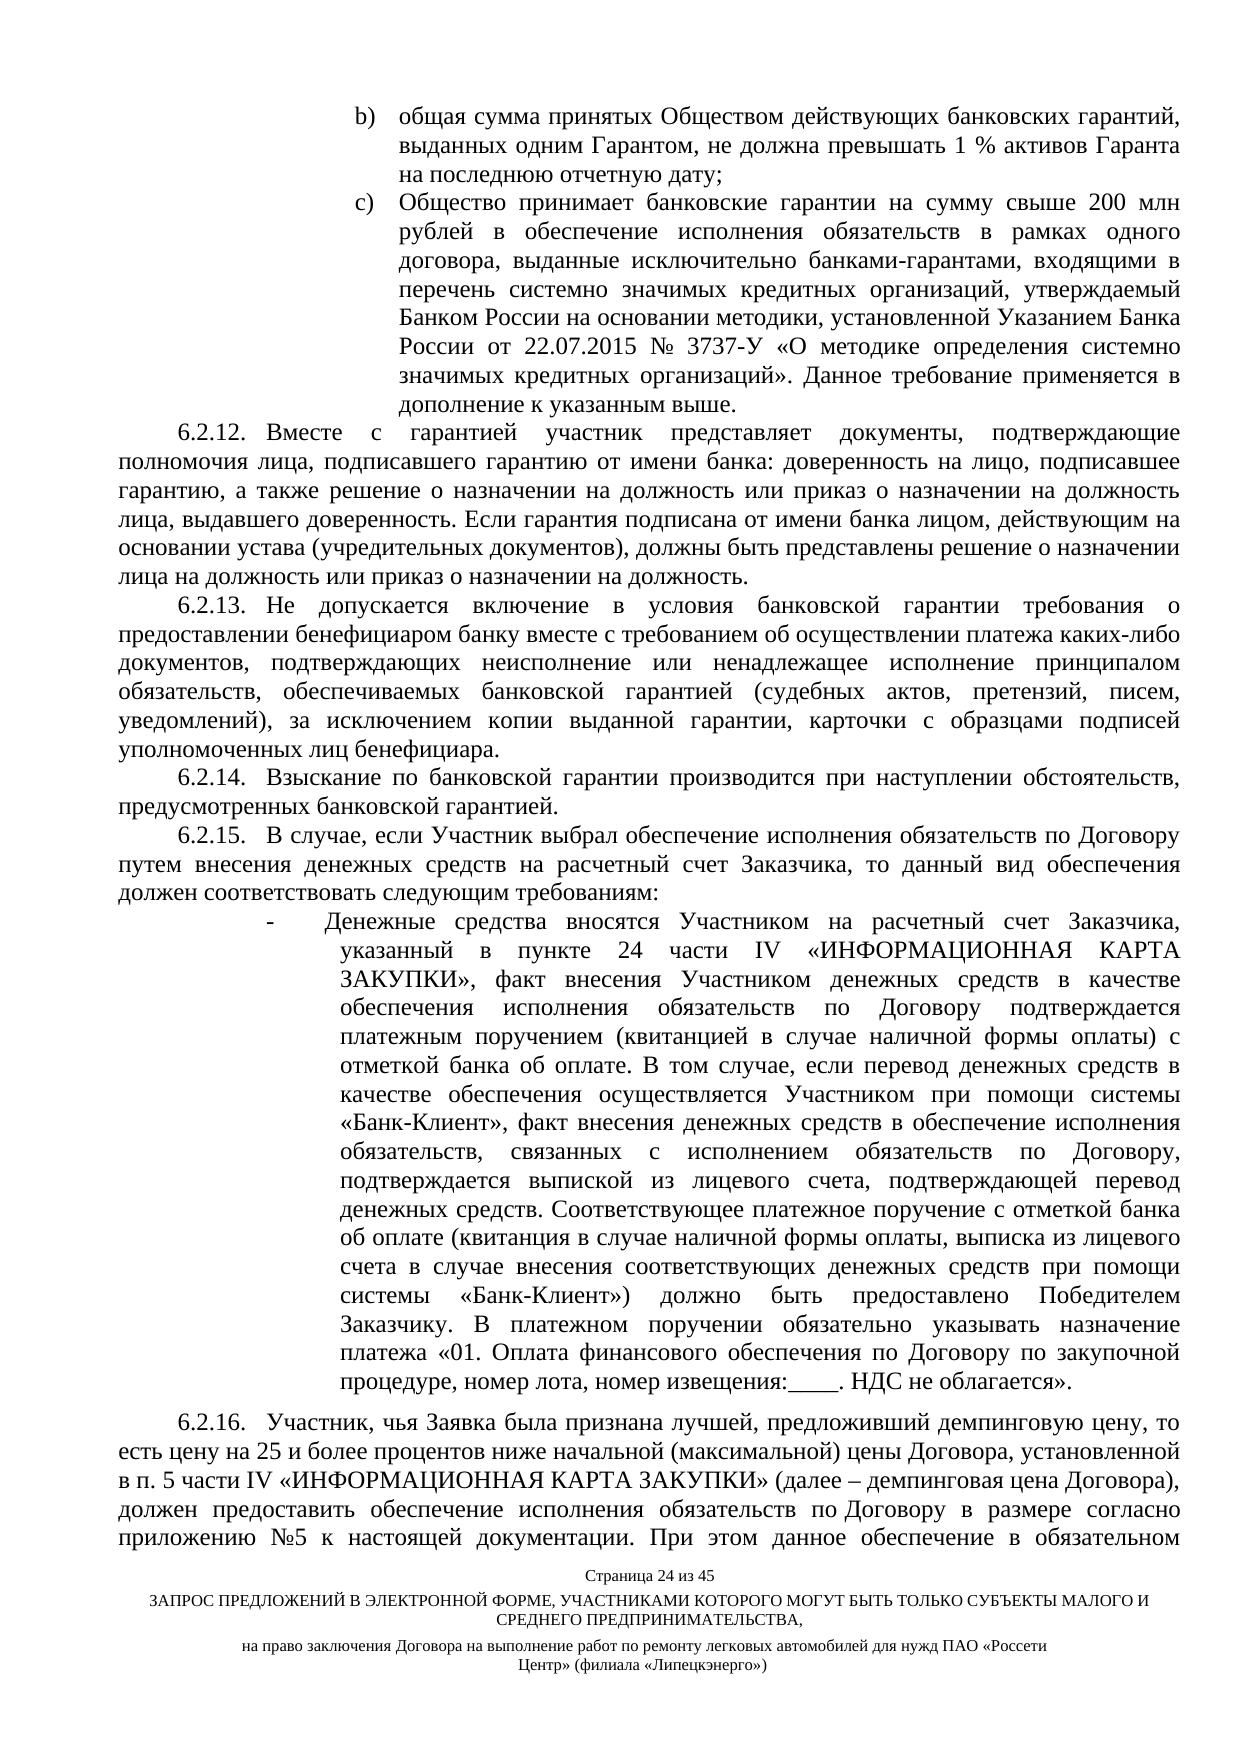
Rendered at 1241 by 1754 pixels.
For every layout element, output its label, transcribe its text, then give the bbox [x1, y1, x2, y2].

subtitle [118, 1407, 1181, 1551]
subtitle Вместе с гарантией участник представляет документы, подтверждающие полномочия лица, подписавшего гарантию от имени банка: доверенность на лицо, подписавшее гарантию, а также решение о назначении на должность или приказ о назначении на должность лица, выдавшего доверенность. Если гарантия подписана от имени банка лицом, действующим на основании устава (учредительных документов), должны быть представлены решение о назначении лица на должность или приказ о назначении на должность. [118, 417, 1181, 590]
list общая сумма принятых Обществом действующих банковских гарантий, выданных одним Гарантом, не должна превышать 1 % активов Гаранта на последнюю отчетную дату; [354, 101, 1181, 187]
subtitle Взыскание по банковской гарантии производится при наступлении обстоятельств, предусмотренных банковской гарантией. [118, 762, 1181, 820]
subtitle В случае, если Участник выбрал обеспечение исполнения обязательств по Договору путем внесения денежных средств на расчетный счет Заказчика, то данный вид обеспечения должен соответствовать следующим требованиям: [118, 820, 1181, 906]
subtitle Не допускается включение в условия банковской гарантии требования о предоставлении бенефициаром банку вместе с требованием об осуществлении платежа каких-либо документов, подтверждающих неисполнение или ненадлежащее исполнение принципалом обязательств, обеспечиваемых банковской гарантией (судебных актов, претензий, писем, уведомлений), за исключением копии выданной гарантии, карточки с образцами подписей уполномоченных лиц бенефициара. [118, 590, 1181, 762]
list Общество принимает банковские гарантии на сумму свыше 200 млн рублей в обеспечение исполнения обязательств в рамках одного договора, выданные исключительно банками-гарантами, входящими в перечень системно значимых кредитных организаций, утверждаемый Банком России на основании методики, установленной Указанием Банка России от 22.07.2015 № 3737-У «О методике определения системно значимых кредитных организаций». Данное требование применяется в дополнение к указанным выше. [354, 187, 1181, 417]
list Денежные средства вносятся Участником на расчетный счет Заказчика, указанный в пункте 24 части IV «ИНФОРМАЦИОННАЯ КАРТА ЗАКУПКИ», факт внесения Участником денежных средств в качестве обеспечения исполнения обязательств по Договору подтверждается платежным поручением (квитанцией в случае наличной формы оплаты) с отметкой банка об оплате. В том случае, если перевод денежных средств в качестве обеспечения осуществляется Участником при помощи системы «Банк-Клиент», факт внесения денежных средств в обеспечение исполнения обязательств, связанных с исполнением обязательств по Договору, подтверждается выпиской из лицевого счета, подтверждающей перевод денежных средств. Соответствующее платежное поручение с отметкой банка об оплате (квитанция в случае наличной формы оплаты, выписка из лицевого счета в случае внесения соответствующих денежных средств при помощи системы «Банк-Клиент») должно быть предоставлено Победителем Заказчику. В платежном поручении обязательно указывать назначение платежа «01. Оплата финансового обеспечения по Договору по закупочной процедуре, номер лота, номер извещения:____. НДС не облагается». [266, 906, 1181, 1395]
